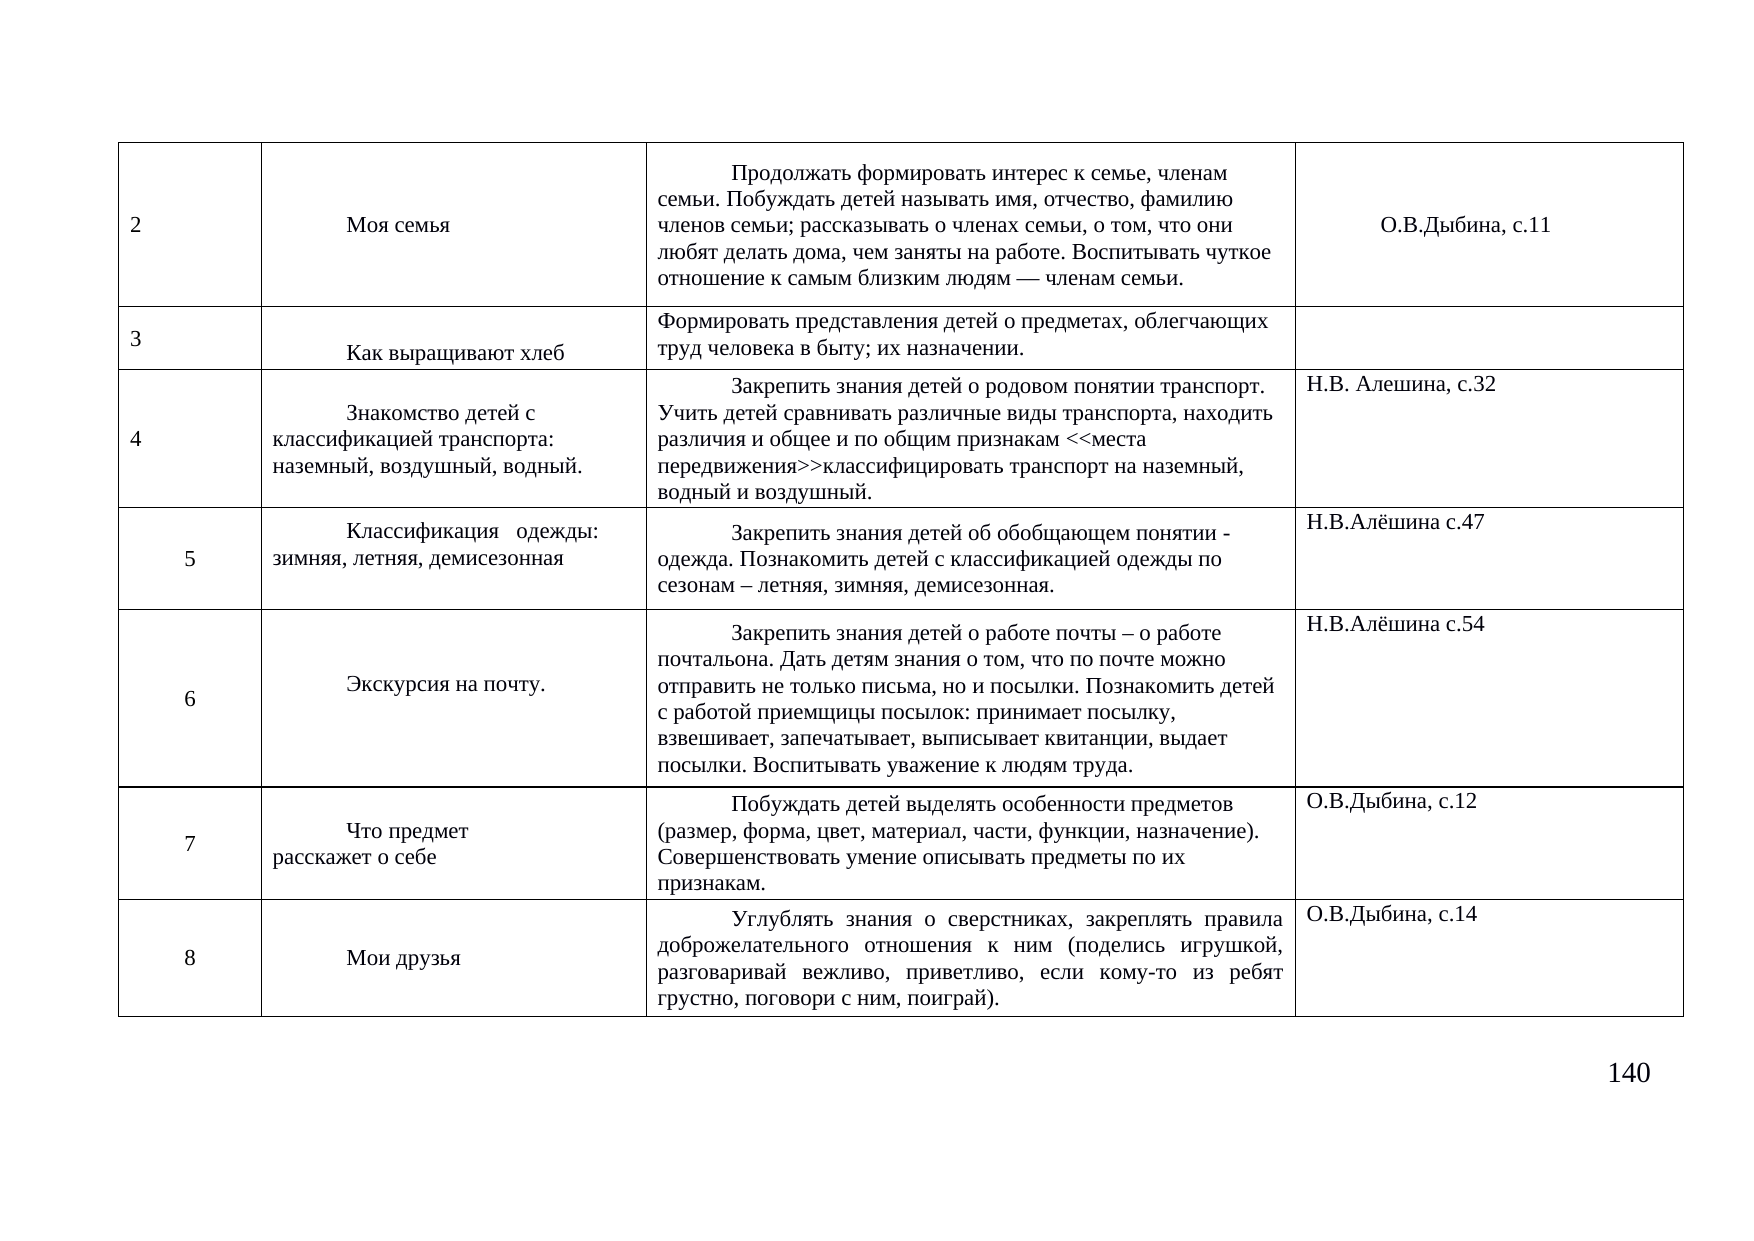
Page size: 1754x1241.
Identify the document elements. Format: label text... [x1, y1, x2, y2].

table_cell Классификация одежды: зимняя, летняя, демисезонная [262, 508, 646, 608]
table_cell Закрепить знания детей о родовом понятии транспорт. Учить детей сравнивать различные виды транспорта, находить различия и общее и по общим признакам <<места передвижения>>классифицировать транспорт на наземный, водный и воздушный. [647, 370, 1295, 507]
table_cell Побуждать детей выделять особенности предметов (размер, форма, цвет, материал, части, функции, назначение). Совершенствовать умение описывать предметы по их признакам. [647, 788, 1295, 899]
table_cell 3 [119, 307, 261, 369]
table_cell Мои друзья [262, 900, 646, 1016]
table_cell Как выращивают хлеб [262, 307, 646, 369]
table_cell Моя семья [262, 143, 646, 306]
table_cell Н.В.Алёшина с.47 [1296, 508, 1683, 608]
table_cell [1296, 307, 1683, 369]
table_cell О.В.Дыбина, с.11 [1296, 143, 1683, 306]
table_cell Формировать представления детей о предметах, облегчающих труд человека в быту; их назначении. [647, 307, 1295, 369]
table_cell Углублять знания о сверстниках, закреплять правила доброжелательного отношения к ним (поделись игрушкой, разговаривай вежливо, приветливо, если кому-то из ребят грустно, поговори с ним, поиграй). [647, 900, 1295, 1016]
table_cell Экскурсия на почту. [262, 610, 646, 786]
table_cell Закрепить знания детей об обобщающем понятии - одежда. Познакомить детей с классификацией одежды по сезонам – летняя, зимняя, демисезонная. [647, 508, 1295, 608]
table_cell 7 [119, 788, 261, 899]
table_cell 8 [119, 900, 261, 1016]
table_cell Знакомство детей с классификацией транспорта: наземный, воздушный, водный. [262, 370, 646, 507]
table_cell Закрепить знания детей о работе почты – о работе почтальона. Дать детям знания о том, что по почте можно отправить не только письма, но и посылки. Познакомить детей с работой приемщицы посылок: принимает посылку, взвешивает, запечатывает, выписывает квитанции, выдает посылки. Воспитывать уважение к людям труда. [647, 610, 1295, 786]
table_cell Продолжать формировать интерес к семье, членам семьи. Побуждать детей называть имя, отчество, фамилию членов семьи; рассказывать о членах семьи, о том, что они любят делать дома, чем заняты на работе. Воспитывать чуткое отношение к самым близким людям — членам семьи. [647, 143, 1295, 306]
table_cell Н.В. Алешина, с.32 [1296, 370, 1683, 507]
table_cell О.В.Дыбина, с.14 [1296, 900, 1683, 1016]
table_cell 6 [119, 610, 261, 786]
table_cell О.В.Дыбина, с.12 [1296, 788, 1683, 899]
table_cell 2 [119, 143, 261, 306]
table_cell 4 [119, 370, 261, 507]
table_cell Н.В.Алёшина с.54 [1296, 610, 1683, 786]
table_cell Что предмет расскажет о себе [262, 788, 646, 899]
table_cell 5 [119, 508, 261, 608]
